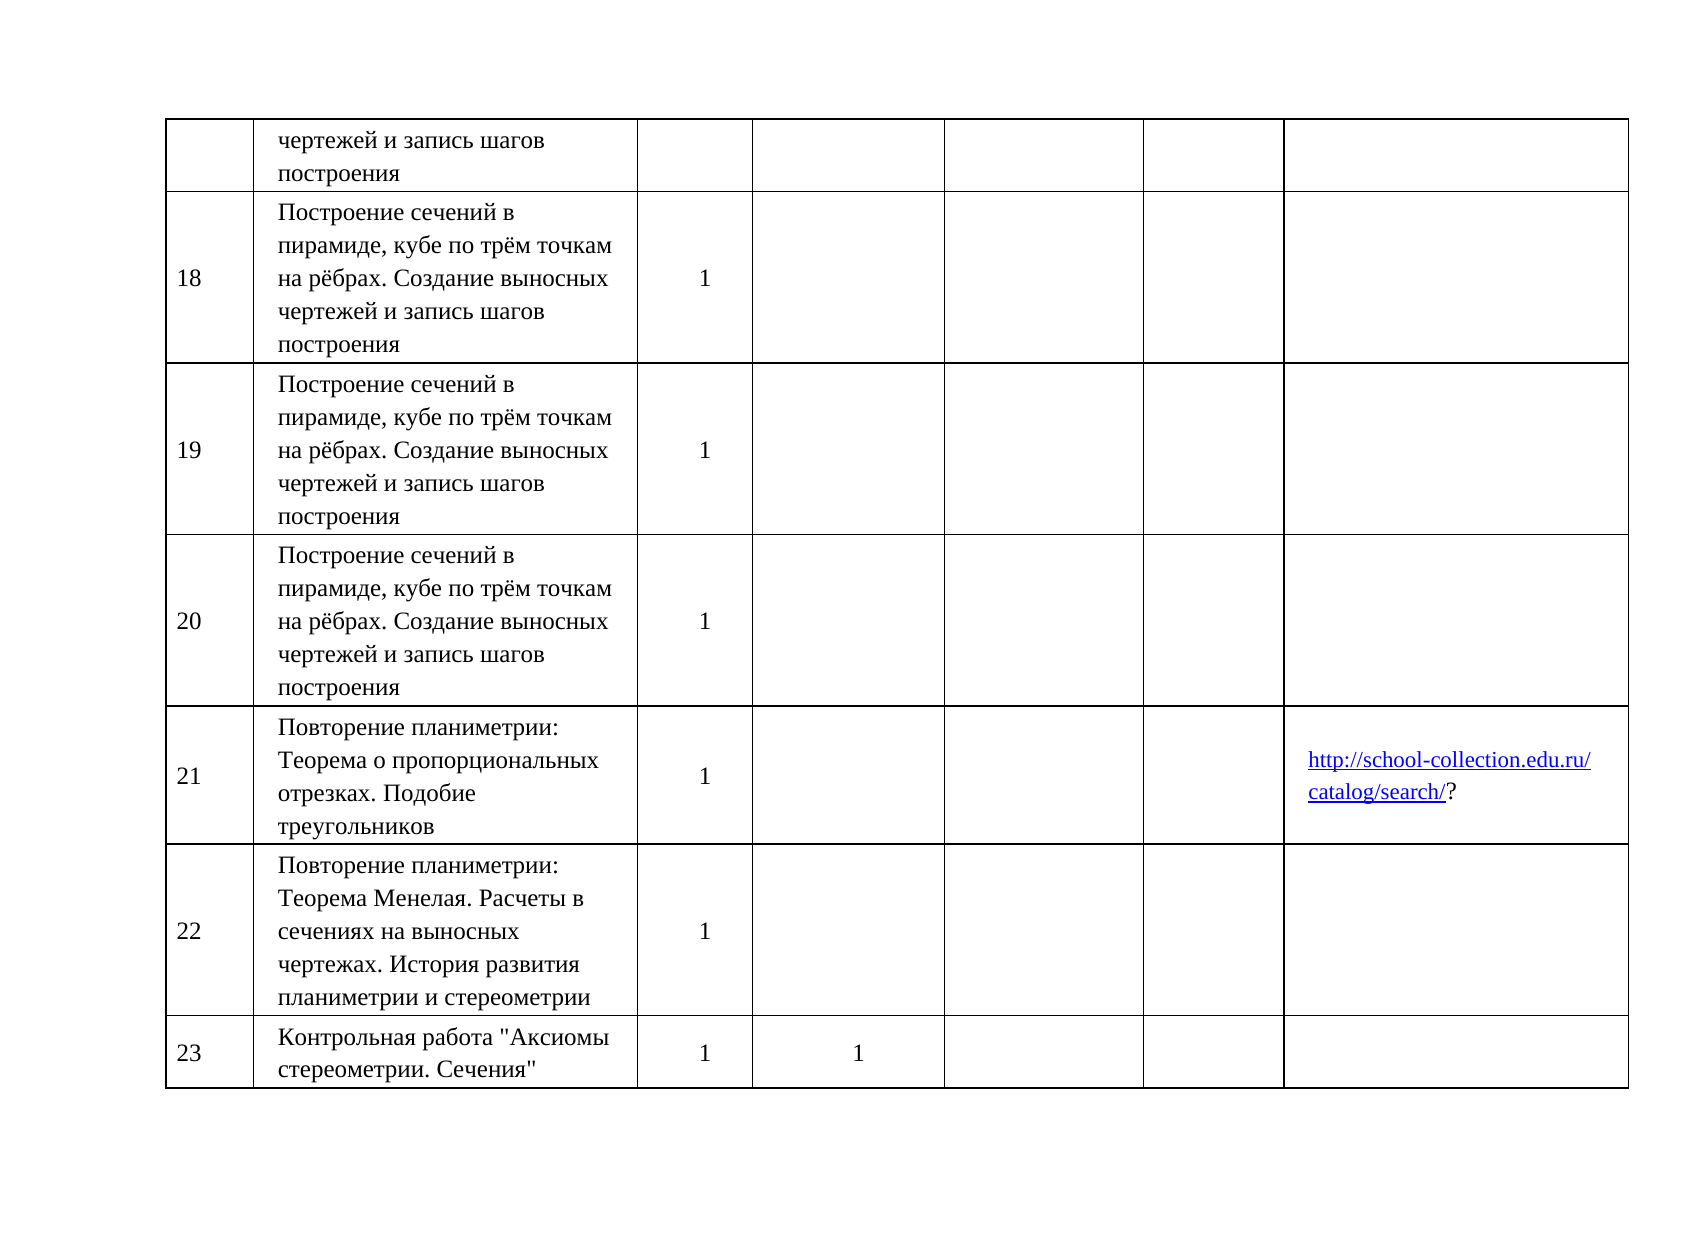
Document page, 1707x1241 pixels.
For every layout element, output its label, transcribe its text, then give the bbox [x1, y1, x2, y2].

table_cell [1144, 535, 1283, 705]
table_cell [945, 535, 1143, 705]
table_cell [1144, 364, 1283, 533]
table_cell 1 [638, 192, 752, 362]
table_cell [945, 120, 1143, 191]
table_cell [1144, 120, 1283, 191]
table_cell [1285, 120, 1628, 191]
table_cell http://school-collection.edu.ru/catalog/search/? [1285, 707, 1628, 843]
table_cell [1144, 1016, 1283, 1087]
table_cell [753, 535, 944, 705]
table_cell [1144, 845, 1283, 1015]
table_cell [753, 192, 944, 362]
table_cell [945, 1016, 1143, 1087]
table_cell Повторение планиметрии: Теорема о пропорциональных отрезках. Подобие треугольников [254, 707, 637, 843]
table_cell [1144, 707, 1283, 843]
table_cell Повторение планиметрии: Теорема Менелая. Расчеты в сечениях на выносных чертежах. История развития планиметрии и стереометрии [254, 845, 637, 1015]
table_cell 1 [638, 120, 752, 191]
table_cell [1285, 845, 1628, 1015]
table_cell [753, 707, 944, 843]
table_cell 20 [167, 535, 253, 705]
table_cell 23 [167, 1016, 253, 1087]
table_cell Построение сечений в пирамиде, кубе по трём точкам на рёбрах. Создание выносных чертежей и запись шагов построения [254, 535, 637, 705]
table_cell 1 [638, 707, 752, 843]
table_cell [753, 120, 944, 191]
table_cell 22 [167, 845, 253, 1015]
table_cell 1 [638, 1016, 752, 1087]
table_cell 17 [167, 120, 253, 191]
table_cell [1285, 1016, 1628, 1087]
table_cell 21 [167, 707, 253, 843]
table_cell [1285, 535, 1628, 705]
table_cell [945, 192, 1143, 362]
table_cell [1285, 192, 1628, 362]
table_cell [945, 364, 1143, 533]
table_cell 1 [638, 364, 752, 533]
table_cell 18 [167, 192, 253, 362]
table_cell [254, 192, 637, 362]
table_cell Построение сечений в пирамиде, кубе по трём точкам на рёбрах. Создание выносных чертежей и запись шагов построения [254, 364, 637, 533]
table_cell [753, 845, 944, 1015]
table_cell 19 [167, 364, 253, 533]
table_cell [945, 707, 1143, 843]
table_cell 1 [638, 845, 752, 1015]
table_cell [753, 364, 944, 533]
table_cell Контрольная работа "Аксиомы стереометрии. Сечения" [254, 1016, 637, 1087]
table_cell 1 [638, 535, 752, 705]
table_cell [254, 120, 637, 191]
table_cell [1144, 192, 1283, 362]
table_cell [1285, 364, 1628, 533]
table_cell 1 [753, 1016, 944, 1087]
table_cell [945, 845, 1143, 1015]
